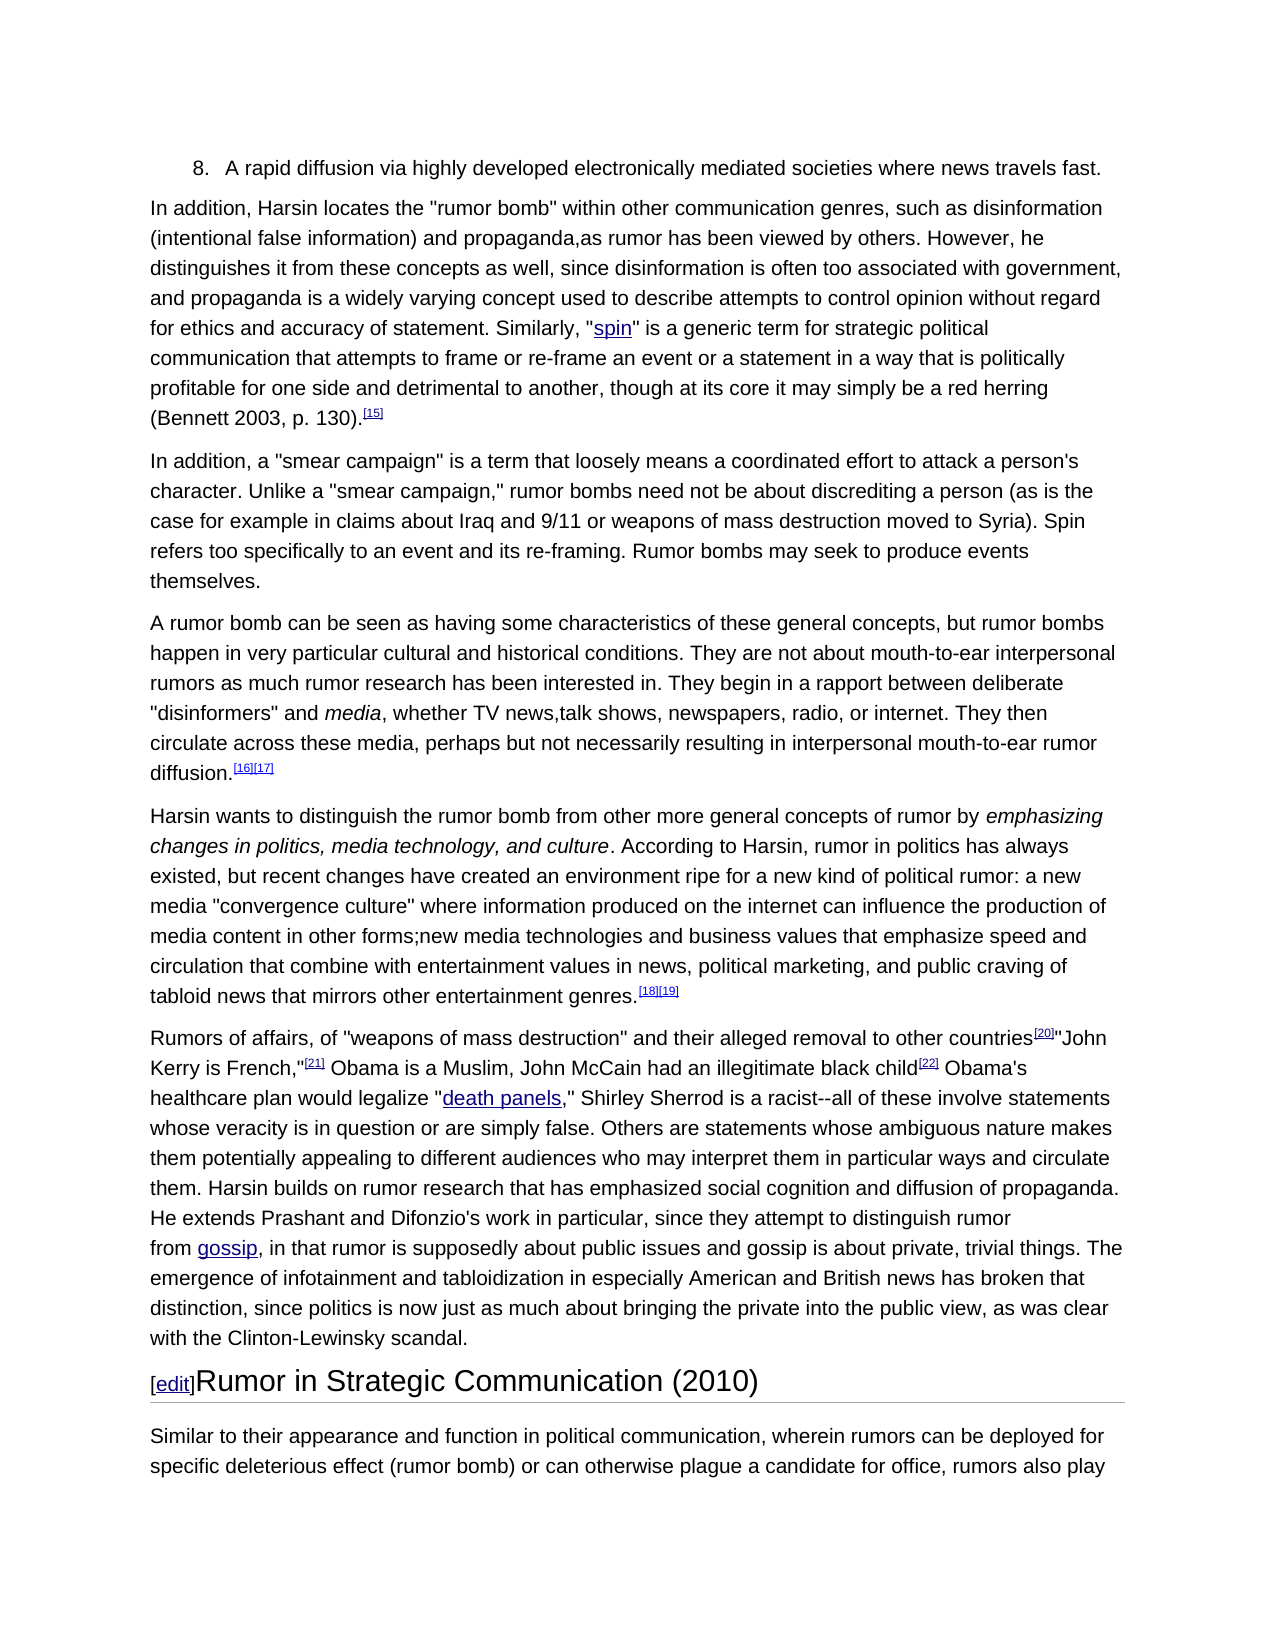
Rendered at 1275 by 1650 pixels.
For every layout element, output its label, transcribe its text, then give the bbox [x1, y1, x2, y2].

text In addition, Harsin locates the "rumor bomb" within other communication genres, such as disinformation (intentional false information) and propaganda,as rumor has been viewed by others. However, he distinguishes it from these concepts as well, since disinformation is often too associated with government, and propaganda is a widely varying concept used to describe attempts to control opinion without regard for ethics and accuracy of statement. Similarly, "spin" is a generic term for strategic political communication that attempts to frame or re-frame an event or a statement in a way that is politically profitable for one side and detrimental to another, though at its core it may simply be a red herring (Bennett 2003, p. 130).[15] [150, 190, 1125, 430]
text Rumors of affairs, of "weapons of mass destruction" and their alleged removal to other countries[20]"John Kerry is French,"[21] Obama is a Muslim, John McCain had an illegitimate black child[22] Obama's healthcare plan would legalize "death panels," Shirley Sherrod is a racist--all of these involve statements whose veracity is in question or are simply false. Others are statements whose ambiguous nature makes them potentially appealing to different audiences who may interpret them in particular ways and circulate them. Harsin builds on rumor research that has emphasized social cognition and diffusion of propaganda. He extends Prashant and Difonzio's work in particular, since they attempt to distinguish rumor from gossip, in that rumor is supposedly about public issues and gossip is about private, trivial things. The emergence of infotainment and tabloidization in especially American and British news has broken that distinction, since politics is now just as much about bringing the private into the public view, as was clear with the Clinton-Lewinsky scandal. [150, 1020, 1125, 1350]
text In addition, a "smear campaign" is a term that loosely means a coordinated effort to attack a person's character. Unlike a "smear campaign," rumor bombs need not be about discrediting a person (as is the case for example in claims about Iraq and 9/11 or weapons of mass destruction moved to Syria). Spin refers too specifically to an event and its re-framing. Rumor bombs may seek to produce events themselves. [150, 442, 1125, 592]
subtitle [edit]Rumor in Strategic Communication (2010) [150, 1362, 1125, 1402]
text A rumor bomb can be seen as having some characteristics of these general concepts, but rumor bombs happen in very particular cultural and historical conditions. They are not about mouth-to-ear interpersonal rumors as much rumor research has been interested in. They begin in a rapport between deliberate "disinformers" and media, whether TV news,talk shows, newspapers, radio, or internet. They then circulate across these media, perhaps but not necessarily resulting in interpersonal mouth-to-ear rumor diffusion.[16][17] [150, 605, 1125, 785]
text Harsin wants to distinguish the rumor bomb from other more general concepts of rumor by emphasizing changes in politics, media technology, and culture. According to Harsin, rumor in politics has always existed, but recent changes have created an environment ripe for a new kind of political rumor: a new media "convergence culture" where information produced on the internet can influence the production of media content in other forms;new media technologies and business values that emphasize speed and circulation that combine with entertainment values in news, political marketing, and public craving of tabloid news that mirrors other entertainment genres.[18][19] [150, 797, 1125, 1007]
list A rapid diffusion via highly developed electronically mediated societies where news travels fast. [192, 150, 1125, 180]
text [150, 1418, 1125, 1478]
